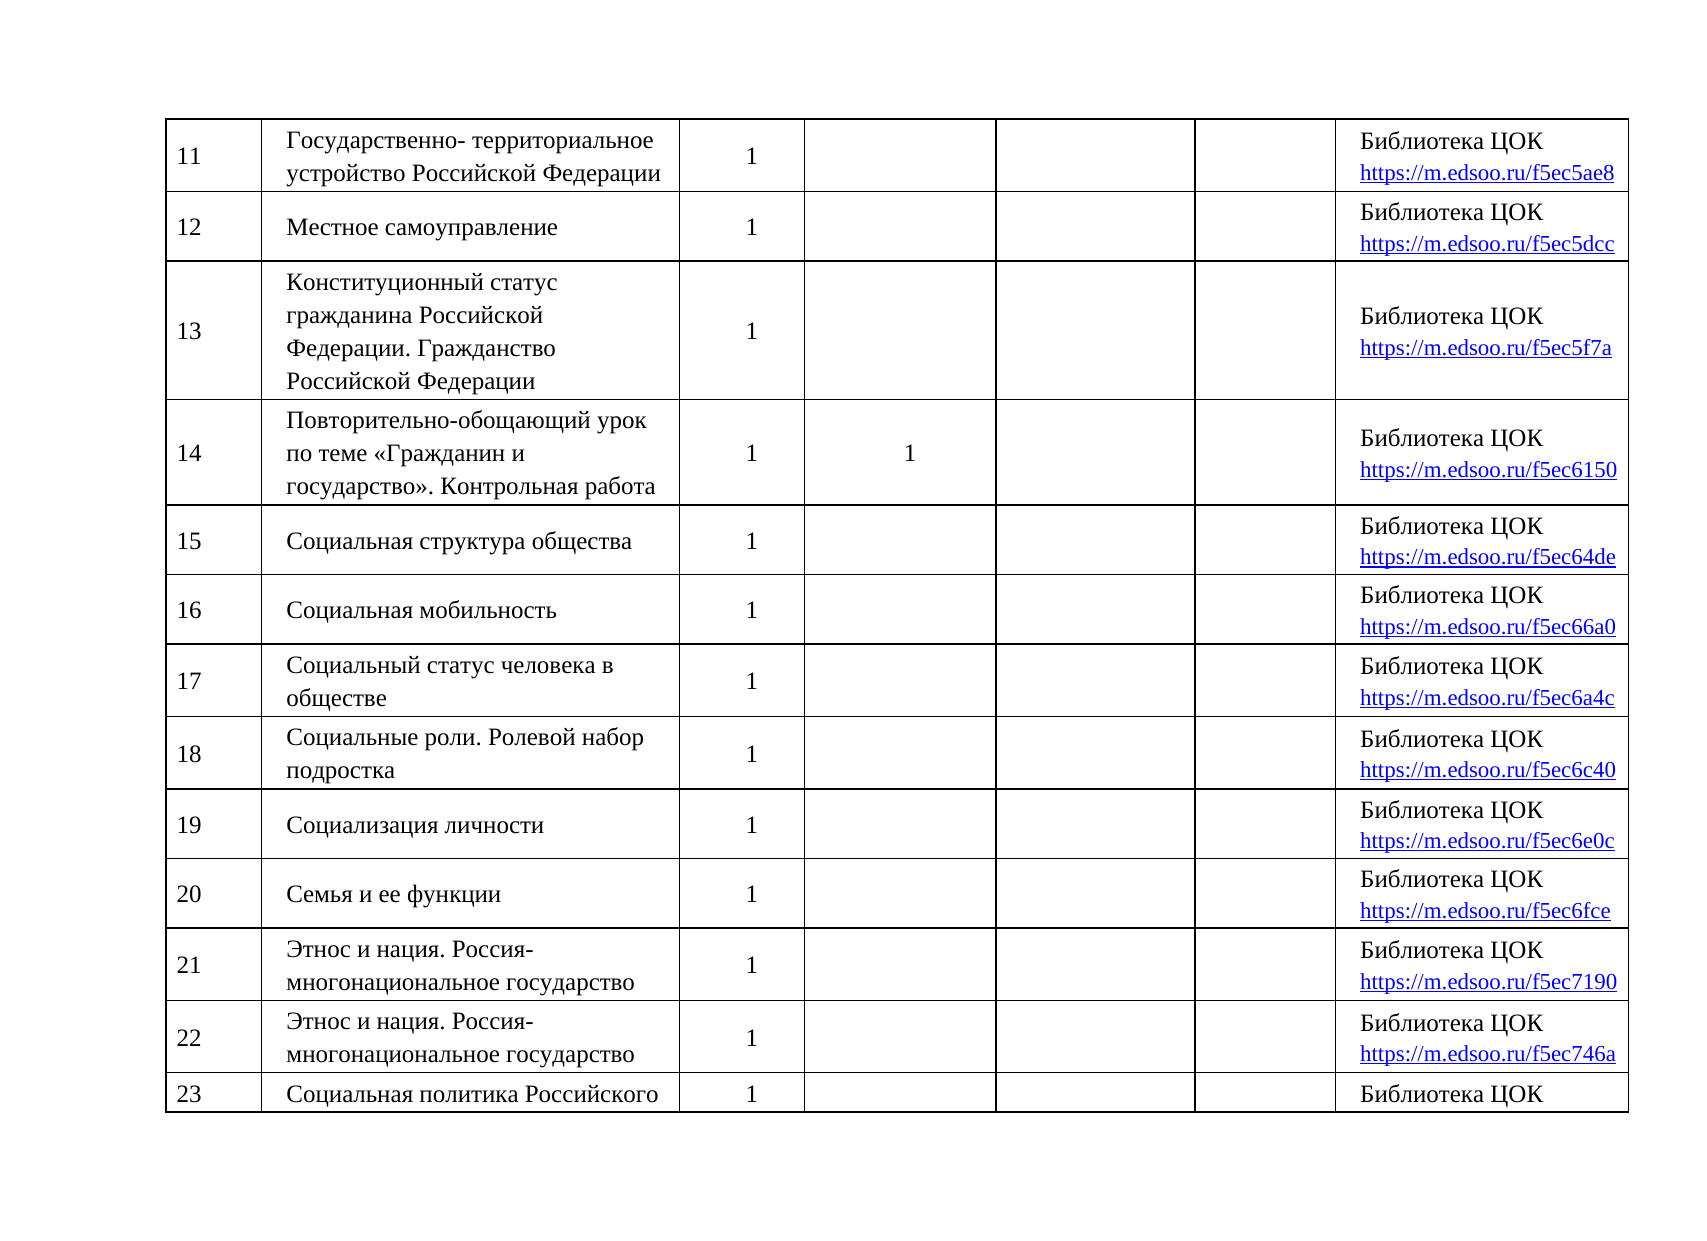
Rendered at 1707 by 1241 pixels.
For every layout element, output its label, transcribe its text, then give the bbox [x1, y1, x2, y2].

table_cell [805, 859, 995, 927]
table_cell [997, 1001, 1194, 1072]
table_cell [805, 790, 995, 857]
table_cell [805, 1073, 995, 1111]
table_cell 15 [167, 506, 261, 573]
table_cell 1 [680, 859, 804, 927]
table_cell 19 [167, 790, 261, 857]
table_cell [1196, 262, 1335, 398]
table_cell 16 [167, 575, 261, 643]
table_cell [805, 262, 995, 398]
table_cell Библиотека ЦОК https://m.edsoo.ru/f5ec746a [1336, 1001, 1628, 1072]
table_cell 22 [167, 1001, 261, 1072]
table_cell 1 [680, 506, 804, 573]
table_cell Повторительно-обощающий урок по теме «Гражданин и государство». Контрольная работа [262, 400, 679, 504]
table_cell 1 [680, 1073, 804, 1111]
table_cell Социальная мобильность [262, 575, 679, 643]
table_cell 17 [167, 645, 261, 716]
table_cell [805, 575, 995, 643]
table_cell Библиотека ЦОК https://m.edsoo.ru/f5ec66a0 [1336, 575, 1628, 643]
table_cell Социальные роли. Ролевой набор подростка [262, 717, 679, 788]
table_cell 1 [680, 790, 804, 857]
table_cell 21 [167, 929, 261, 999]
table_cell 18 [167, 717, 261, 788]
table_cell [1196, 575, 1335, 643]
table_cell 20 [167, 859, 261, 927]
table_cell [805, 929, 995, 999]
table_cell Местное самоуправление [262, 192, 679, 260]
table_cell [1336, 1073, 1628, 1111]
table_cell [997, 400, 1194, 504]
table_cell [1196, 1001, 1335, 1072]
table_cell [997, 929, 1194, 999]
table_cell [997, 1073, 1194, 1111]
table_cell 12 [167, 192, 261, 260]
table_cell 1 [680, 1001, 804, 1072]
table_cell [1196, 506, 1335, 573]
table_cell [997, 575, 1194, 643]
table_cell Библиотека ЦОК https://m.edsoo.ru/f5ec6c40 [1336, 717, 1628, 788]
table_cell [1196, 929, 1335, 999]
table_cell [805, 120, 995, 191]
table_cell Библиотека ЦОК https://m.edsoo.ru/f5ec6e0c [1336, 790, 1628, 857]
table_cell [1196, 1073, 1335, 1111]
table_cell Этнос и нация. Россия- многонациональное государство [262, 929, 679, 999]
table_cell 1 [680, 400, 804, 504]
table_cell 1 [680, 120, 804, 191]
table_cell [997, 506, 1194, 573]
table_cell Библиотека ЦОК https://m.edsoo.ru/f5ec5f7a [1336, 262, 1628, 398]
table_cell [997, 645, 1194, 716]
table_cell [805, 717, 995, 788]
table_cell [997, 859, 1194, 927]
table_cell [997, 192, 1194, 260]
table_cell [805, 192, 995, 260]
table_cell Библиотека ЦОК https://m.edsoo.ru/f5ec64de [1336, 506, 1628, 573]
table_cell Социальный статус человека в обществе [262, 645, 679, 716]
table_cell 13 [167, 262, 261, 398]
table_cell [1196, 192, 1335, 260]
table_cell [1196, 645, 1335, 716]
table_cell [997, 790, 1194, 857]
table_cell [1196, 859, 1335, 927]
table_cell [997, 717, 1194, 788]
table_cell Библиотека ЦОК https://m.edsoo.ru/f5ec6150 [1336, 400, 1628, 504]
table_cell [997, 120, 1194, 191]
table_cell Библиотека ЦОК https://m.edsoo.ru/f5ec6a4c [1336, 645, 1628, 716]
table_cell Библиотека ЦОК https://m.edsoo.ru/f5ec7190 [1336, 929, 1628, 999]
table_cell 1 [680, 575, 804, 643]
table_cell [262, 1073, 679, 1111]
table_cell [997, 262, 1194, 398]
table_cell 1 [680, 262, 804, 398]
table_cell Библиотека ЦОК https://m.edsoo.ru/f5ec5ae8 [1336, 120, 1628, 191]
table_cell Социализация личности [262, 790, 679, 857]
table_cell [1196, 120, 1335, 191]
table_cell [805, 1001, 995, 1072]
table_cell Социальная структура общества [262, 506, 679, 573]
table_cell [805, 645, 995, 716]
table_cell Семья и ее функции [262, 859, 679, 927]
table_cell 1 [680, 717, 804, 788]
table_cell Государственно- территориальное устройство Российской Федерации [262, 120, 679, 191]
table_cell 1 [680, 929, 804, 999]
table_cell [805, 506, 995, 573]
table_cell 14 [167, 400, 261, 504]
table_cell 1 [805, 400, 995, 504]
table_cell Этнос и нация. Россия- многонациональное государство [262, 1001, 679, 1072]
table_cell 11 [167, 120, 261, 191]
table_cell Библиотека ЦОК https://m.edsoo.ru/f5ec6fce [1336, 859, 1628, 927]
table_cell Библиотека ЦОК https://m.edsoo.ru/f5ec5dcc [1336, 192, 1628, 260]
table_cell Конституционный статус гражданина Российской Федерации. Гражданство Российской Федерации [262, 262, 679, 398]
table_cell [1196, 400, 1335, 504]
table_cell 1 [680, 192, 804, 260]
table_cell 1 [680, 645, 804, 716]
table_cell 23 [167, 1073, 261, 1111]
table_cell [1196, 790, 1335, 857]
table_cell [1196, 717, 1335, 788]
